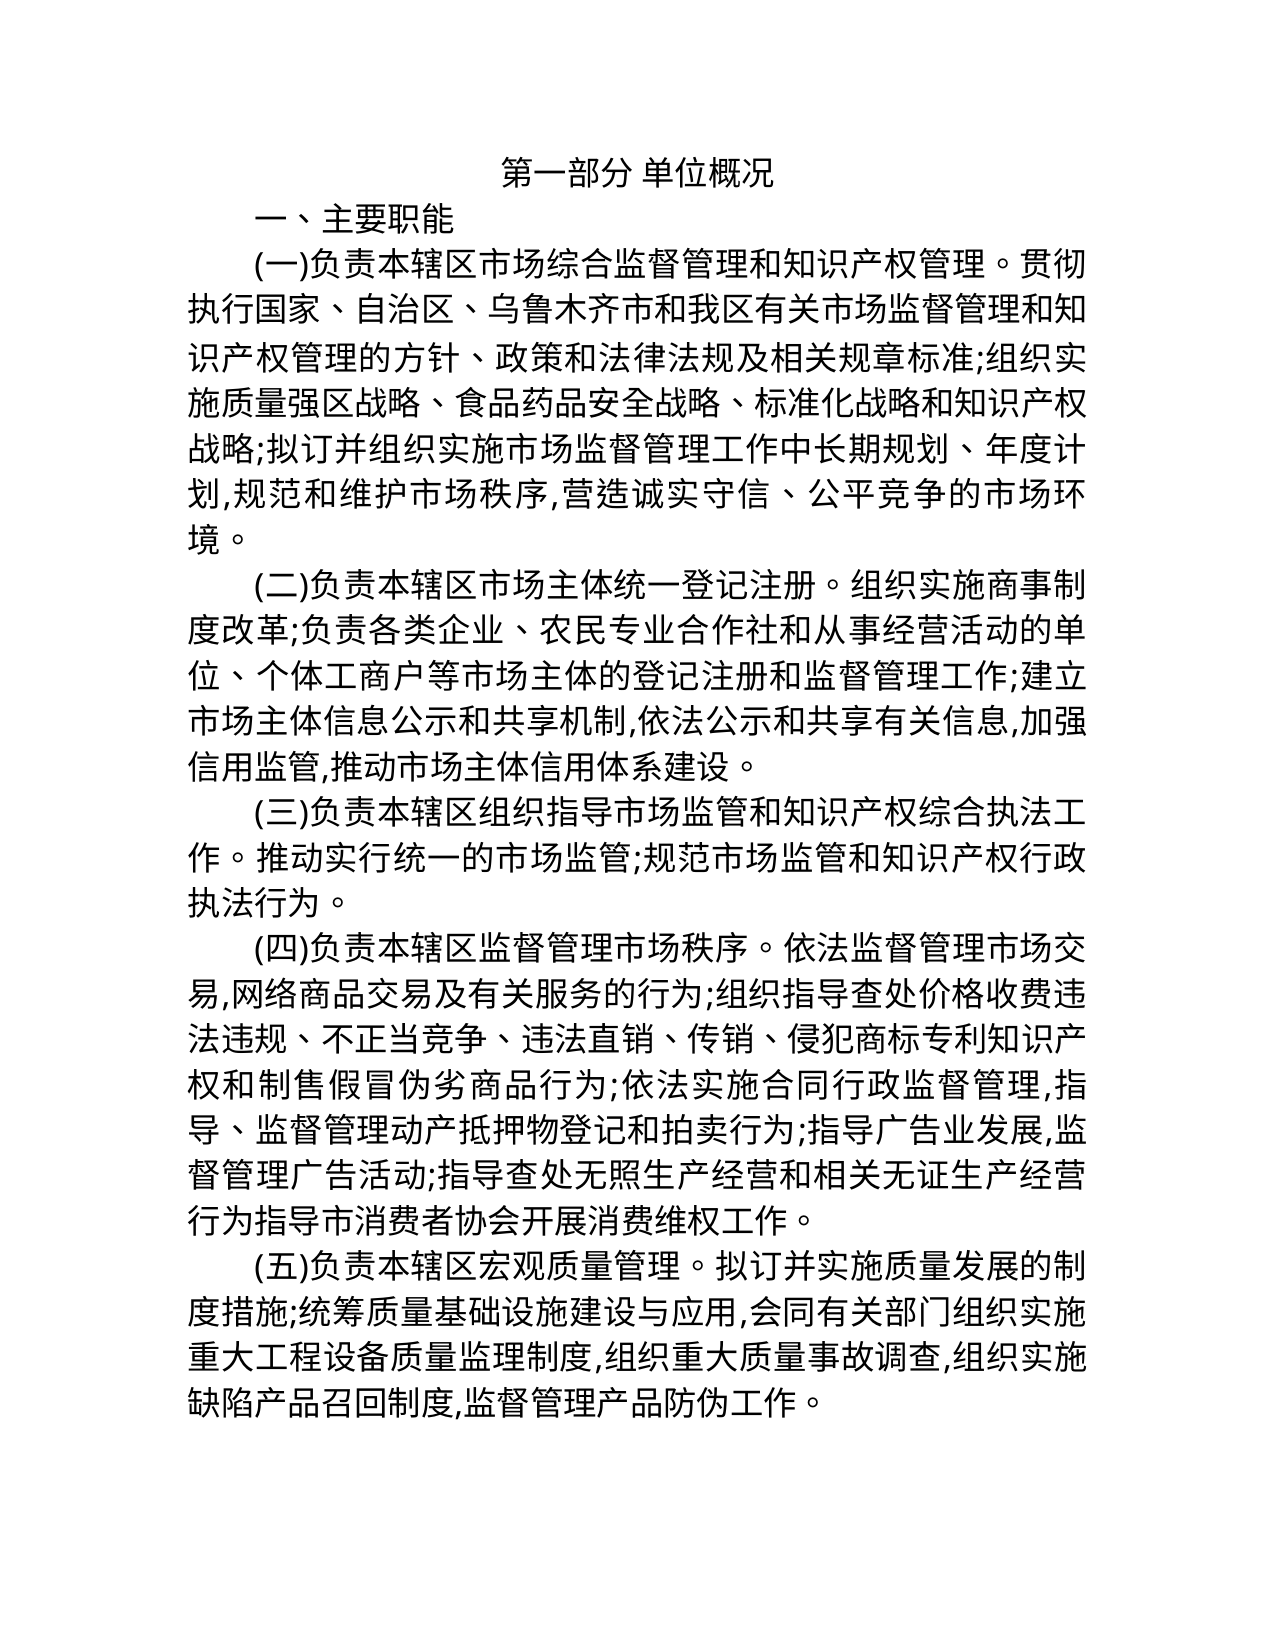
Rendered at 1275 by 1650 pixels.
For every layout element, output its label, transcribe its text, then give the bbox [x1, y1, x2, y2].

text (五)负责本辖区宏观质量管理。拟订并实施质量发展的制度措施;统筹质量基础设施建设与应用,会同有关部门组织实施重大工程设备质量监理制度,组织重大质量事故调查,组织实施缺陷产品召回制度,监督管理产品防伪工作。 [187, 1243, 1087, 1425]
text (四)负责本辖区监督管理市场秩序。依法监督管理市场交易,网络商品交易及有关服务的行为;组织指导查处价格收费违法违规、不正当竞争、违法直销、传销、侵犯商标专利知识产权和制售假冒伪劣商品行为;依法实施合同行政监督管理,指导、监督管理动产抵押物登记和拍卖行为;指导广告业发展,监督管理广告活动;指导查处无照生产经营和相关无证生产经营行为指导市消费者协会开展消费维权工作。 [187, 925, 1087, 1243]
text (一)负责本辖区市场综合监督管理和知识产权管理。贯彻执行国家、自治区、乌鲁木齐市和我区有关市场监督管理和知识产权管理的方针、政策和法律法规及相关规章标准;组织实施质量强区战略、食品药品安全战略、标准化战略和知识产权战略;拟订并组织实施市场监督管理工作中长期规划、年度计划,规范和维护市场秩序,营造诚实守信、公平竞争的市场环境。 [187, 241, 1087, 562]
text (二)负责本辖区市场主体统一登记注册。组织实施商事制度改革;负责各类企业、农民专业合作社和从事经营活动的单位、个体工商户等市场主体的登记注册和监督管理工作;建立市场主体信息公示和共享机制,依法公示和共享有关信息,加强信用监管,推动市场主体信用体系建设。 [187, 562, 1087, 789]
text (三)负责本辖区组织指导市场监管和知识产权综合执法工作。推动实行统一的市场监管;规范市场监管和知识产权行政执法行为。 [187, 789, 1087, 925]
text 第一部分 单位概况 [187, 150, 1087, 195]
text 一、主要职能 [187, 195, 1087, 241]
